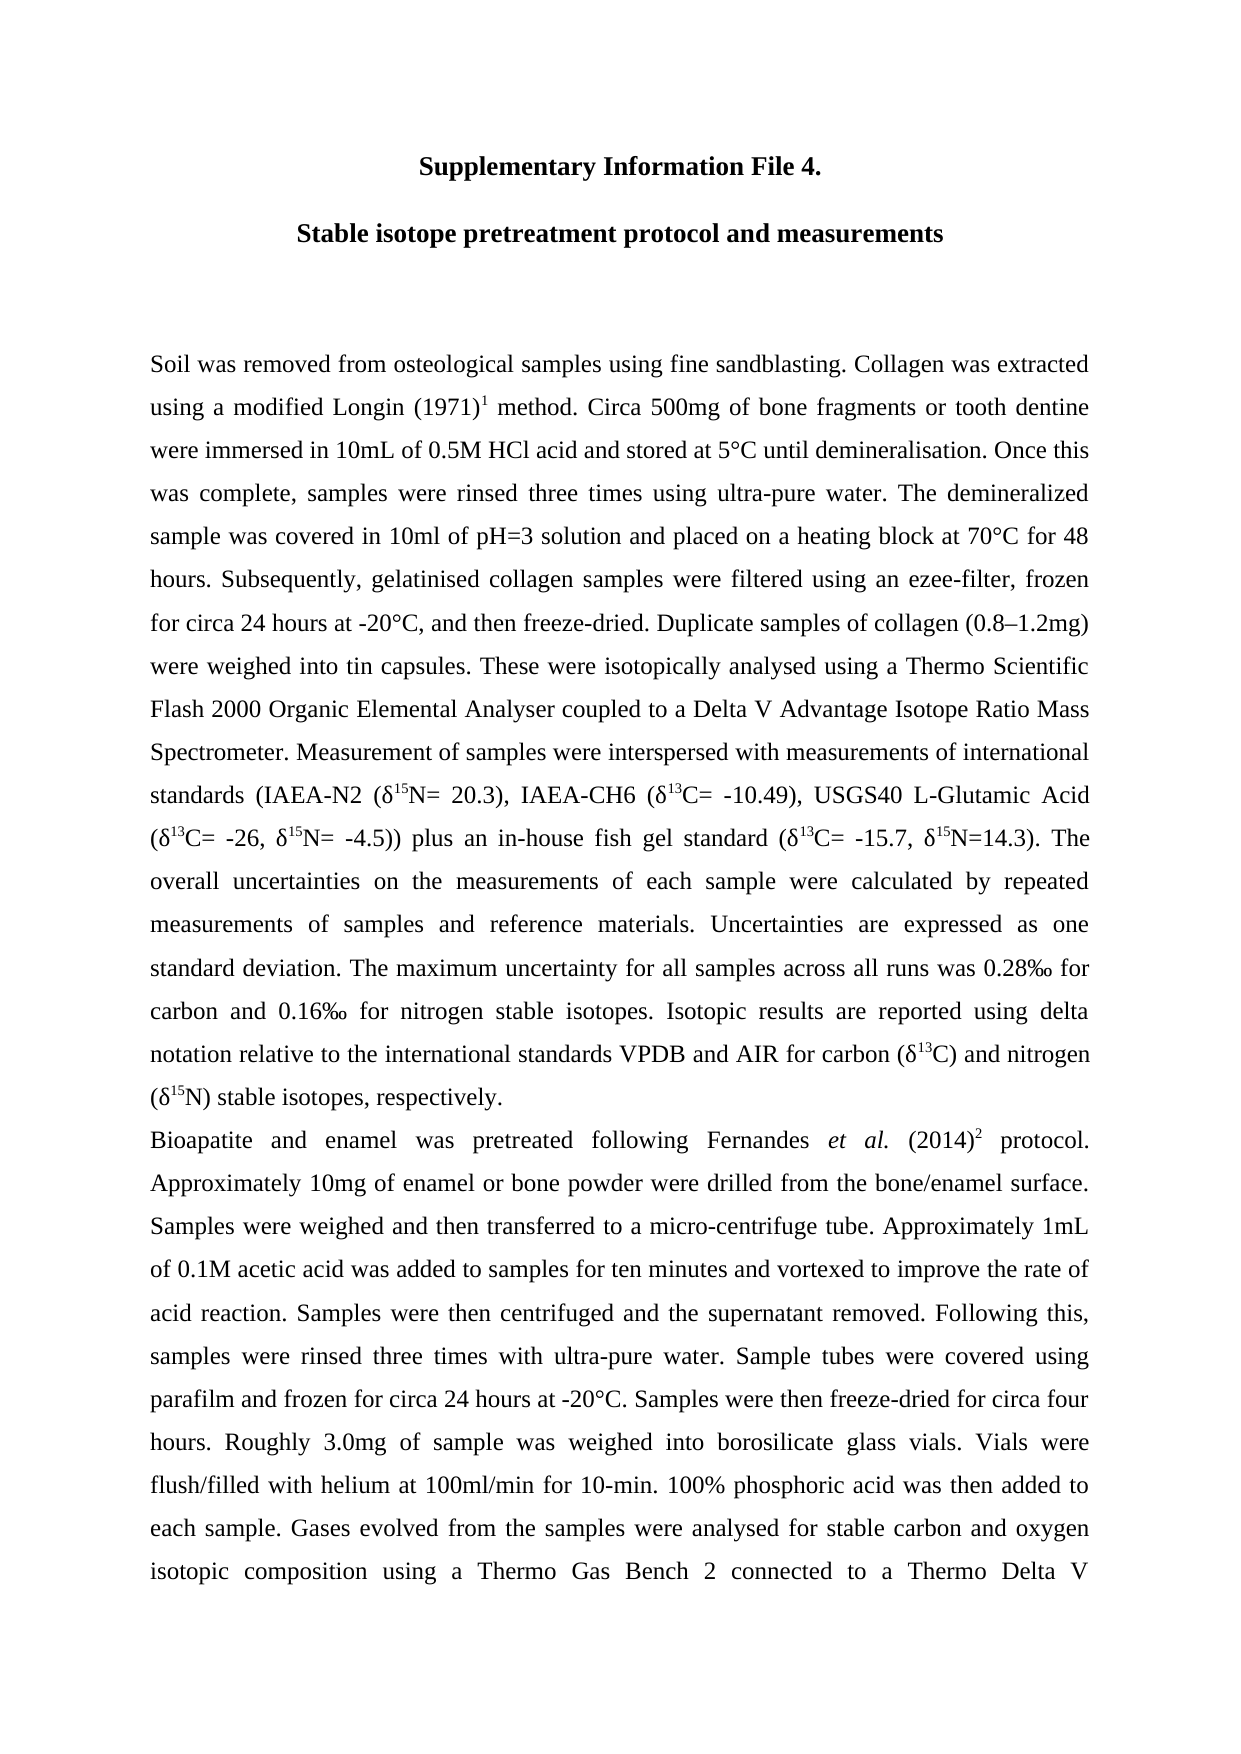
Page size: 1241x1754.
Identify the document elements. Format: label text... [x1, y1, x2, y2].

text Supplementary Information File 4. [150, 150, 1090, 181]
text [150, 1125, 1090, 1585]
text Stable isotope pretreatment protocol and measurements [150, 217, 1090, 249]
text Soil was removed from osteological samples using fine sandblasting. Collagen was extracted using a modified Longin (1971)1 method. Circa 500mg of bone fragments or tooth dentine were immersed in 10mL of 0.5M HCl acid and stored at 5°C until demineralisation. Once this was complete, samples were rinsed three times using ultra-pure water. The demineralized sample was covered in 10ml of pH=3 solution and placed on a heating block at 70°C for 48 hours. Subsequently, gelatinised collagen samples were filtered using an ezee-filter, frozen for circa 24 hours at -20°C, and then freeze-dried. Duplicate samples of collagen (0.8–1.2mg) were weighed into tin capsules. These were isotopically analysed using a Thermo Scientific Flash 2000 Organic Elemental Analyser coupled to a Delta V Advantage Isotope Ratio Mass Spectrometer. Measurement of samples were interspersed with measurements of international standards (IAEA-N2 (δ15N= 20.3), IAEA-CH6 (δ13C= -10.49), USGS40 L-Glutamic Acid (δ13C= -26, δ15N= -4.5)) plus an in-house fish gel standard (δ13C= -15.7, δ15N=14.3). The overall uncertainties on the measurements of each sample were calculated by repeated measurements of samples and reference materials. Uncertainties are expressed as one standard deviation. The maximum uncertainty for all samples across all runs was 0.28‰ for carbon and 0.16‰ for nitrogen stable isotopes. Isotopic results are reported using delta notation relative to the international standards VPDB and AIR for carbon (δ13C) and nitrogen (δ15N) stable isotopes, respectively. [150, 349, 1090, 1111]
